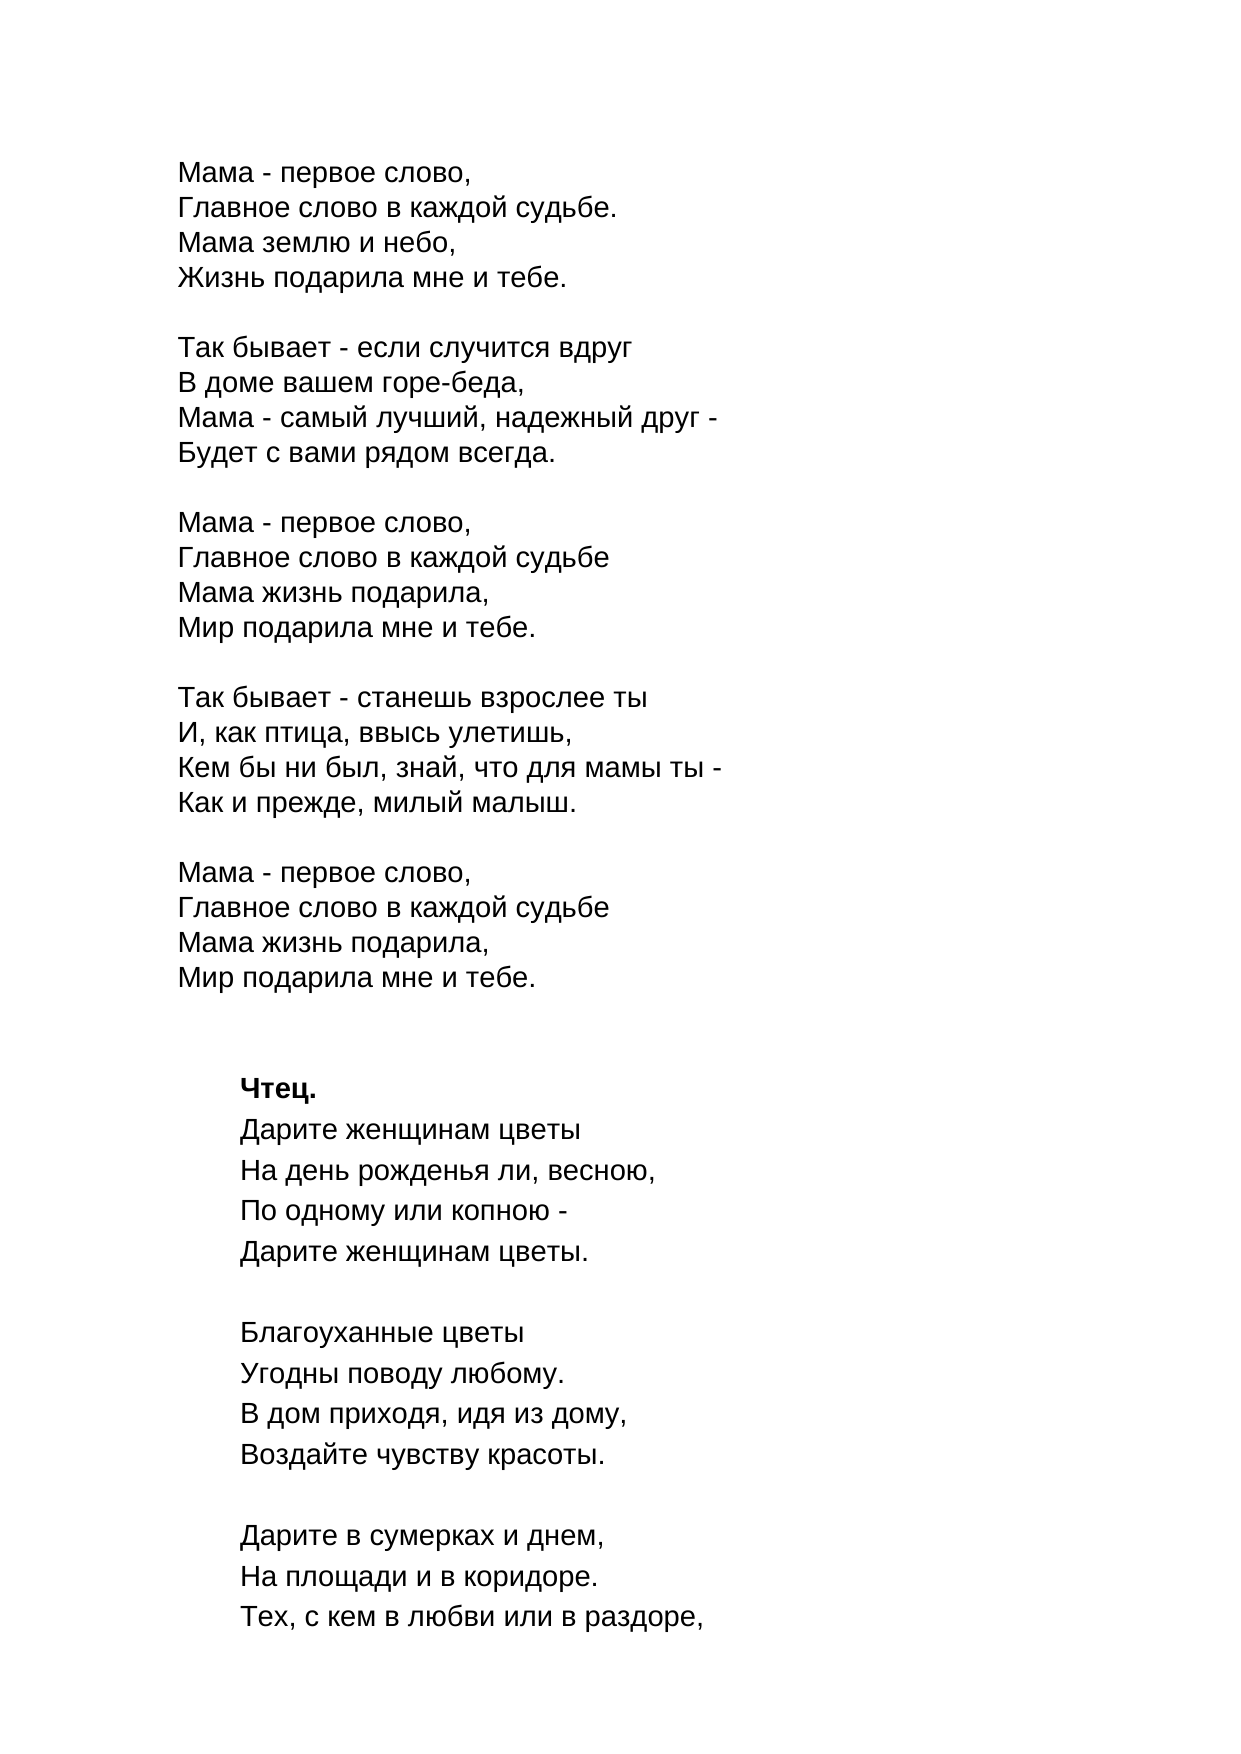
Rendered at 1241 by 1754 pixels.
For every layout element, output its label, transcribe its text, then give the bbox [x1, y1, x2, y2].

text В дом приходя, идя из дому, [177, 1389, 1152, 1430]
text Угодны поводу любому. [177, 1349, 1152, 1389]
text На площади и в коридоре. [177, 1552, 1152, 1592]
text Чтец. [177, 1064, 1152, 1105]
text Тех, с кем в любви или в раздоре, [177, 1592, 1152, 1633]
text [177, 118, 1152, 993]
text Дарите женщинам цветы [177, 1105, 1152, 1146]
text Дарите женщинам цветы. [177, 1227, 1152, 1267]
text Воздайте чувству красоты. [177, 1430, 1152, 1471]
text На день рожденья ли, весною, [177, 1146, 1152, 1186]
text Благоуханные цветы [177, 1308, 1152, 1349]
text По одному или копною - [177, 1186, 1152, 1227]
text Дарите в сумерках и днем, [177, 1511, 1152, 1552]
